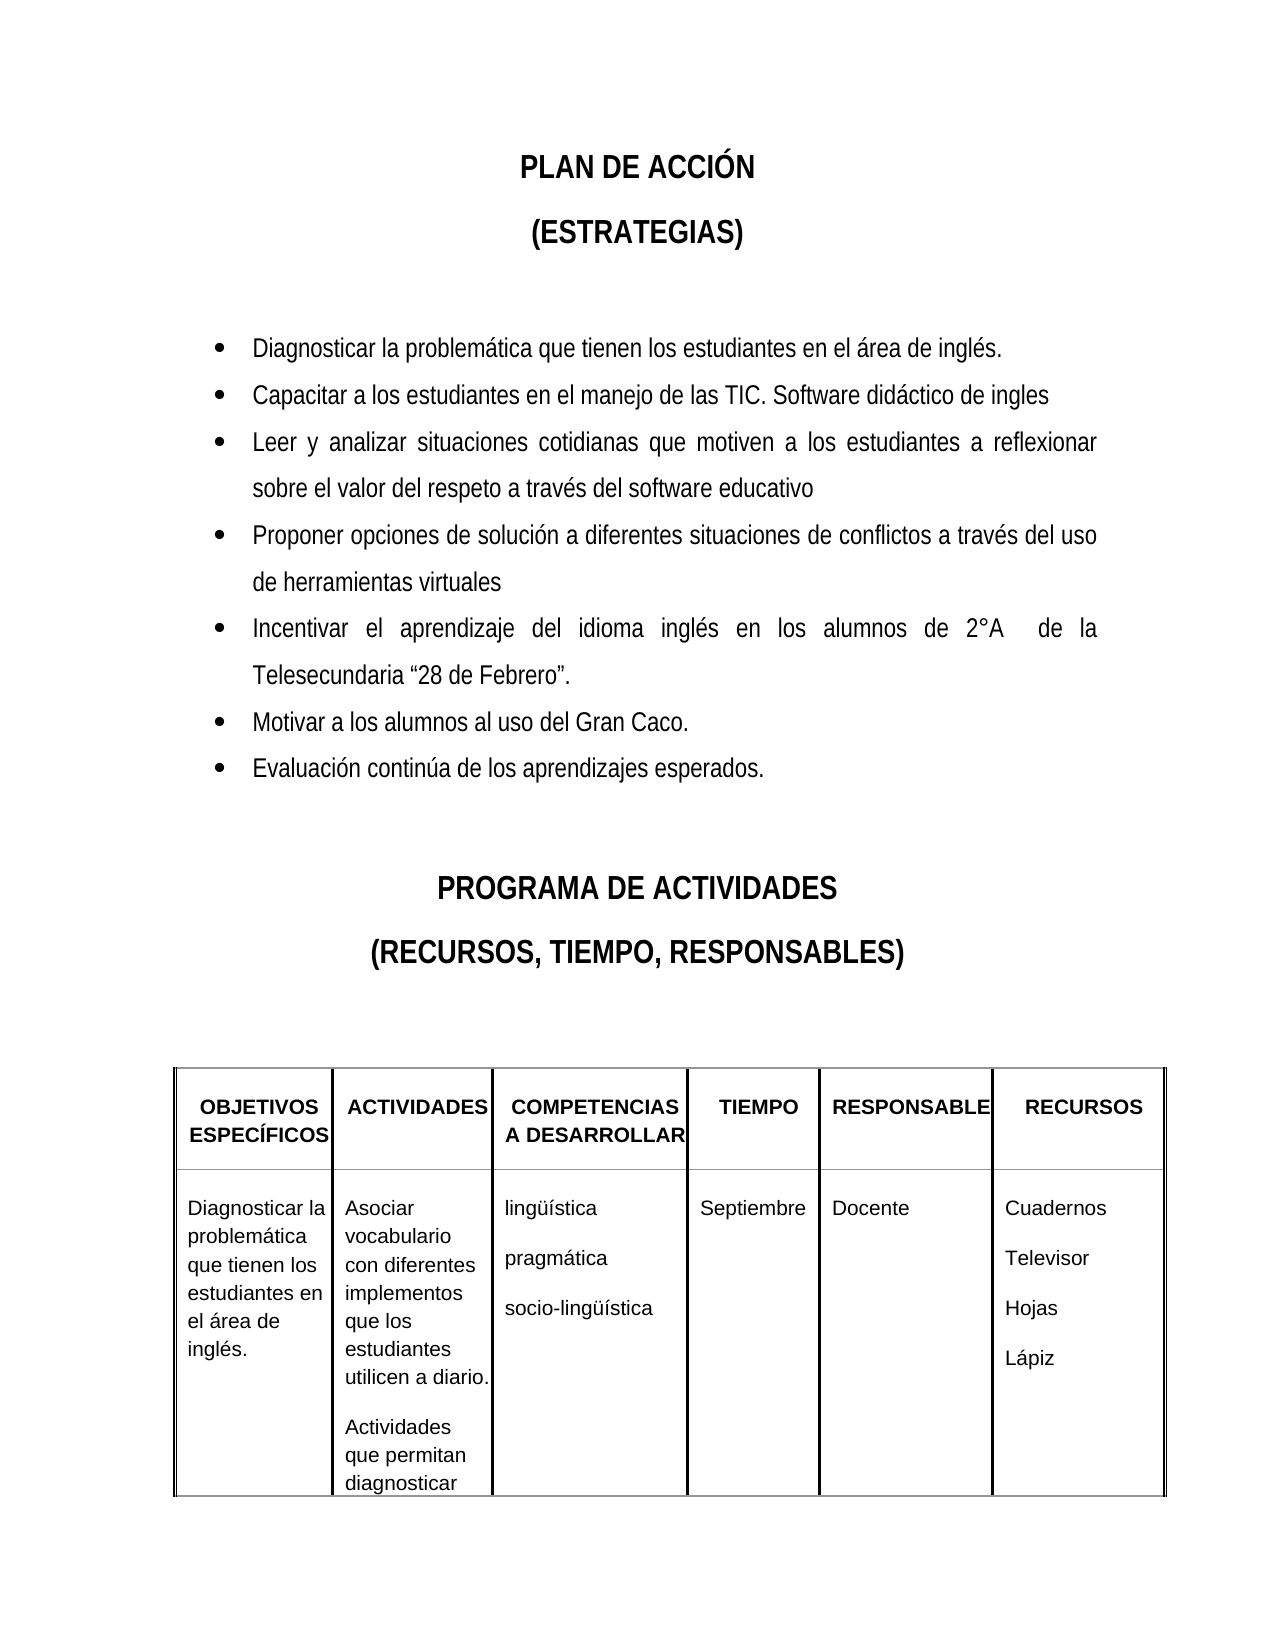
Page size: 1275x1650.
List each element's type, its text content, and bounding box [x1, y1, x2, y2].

list Proponer opciones de solución a diferentes situaciones de conflictos a través del uso de herramientas virtuales [215, 519, 1098, 597]
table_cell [494, 1170, 686, 1495]
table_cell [334, 1170, 491, 1495]
text PLAN DE ACCIÓN [177, 148, 1098, 186]
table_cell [994, 1170, 1163, 1495]
table_header COMPETENCIAS A DESARROLLAR [494, 1069, 686, 1168]
table_header ACTIVIDADES [334, 1069, 491, 1168]
text PROGRAMA DE ACTIVIDADES [177, 868, 1098, 906]
text (RECURSOS, TIEMPO, RESPONSABLES) [177, 933, 1098, 971]
table_header RECURSOS [994, 1069, 1163, 1168]
text (ESTRATEGIAS) [177, 212, 1098, 251]
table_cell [177, 1170, 331, 1495]
table_cell Septiembre [689, 1170, 818, 1495]
table_header OBJETIVOS ESPECÍFICOS [177, 1069, 331, 1168]
list Motivar a los alumnos al uso del Gran Caco. [215, 706, 1098, 737]
list Leer y analizar situaciones cotidianas que motiven a los estudiantes a reflexionar sobre el valor del respeto a través del software educativo [215, 426, 1098, 503]
list Incentivar el aprendizaje del idioma inglés en los alumnos de 2°A de la Telesecundaria “28 de Febrero”. [215, 612, 1098, 690]
list Evaluación continúa de los aprendizajes esperados. [215, 753, 1098, 784]
table_cell Docente [821, 1170, 991, 1495]
list Diagnosticar la problemática que tienen los estudiantes en el área de inglés. [215, 332, 1098, 363]
list Capacitar a los estudiantes en el manejo de las TIC. Software didáctico de ingles [215, 379, 1098, 410]
table_header TIEMPO [689, 1069, 818, 1168]
table_header RESPONSABLE [821, 1069, 991, 1168]
